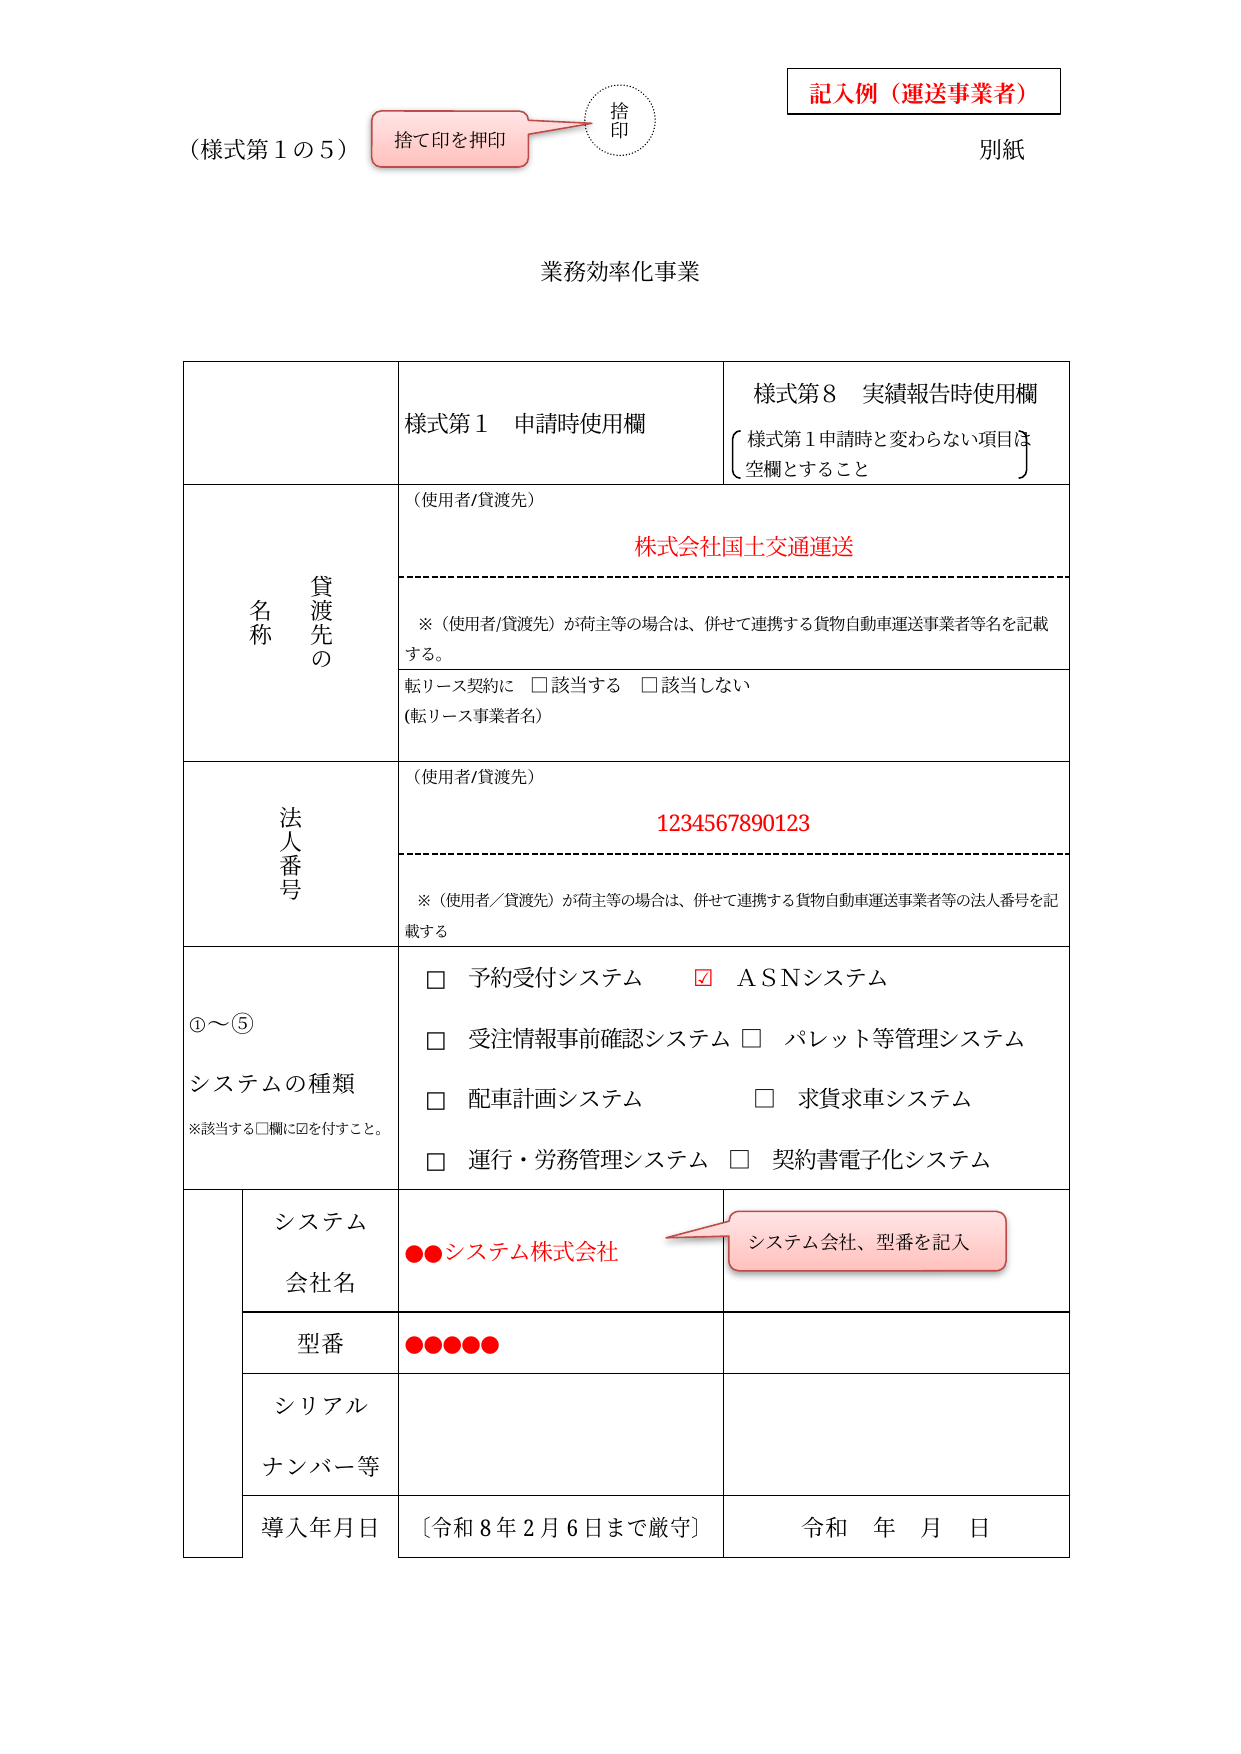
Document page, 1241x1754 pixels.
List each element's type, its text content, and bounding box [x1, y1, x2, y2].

table_cell 〔令和8年2月6日まで厳守〕 [399, 1496, 723, 1557]
table_cell [184, 1190, 242, 1557]
table_header 様式第１ 申請時使用欄 [399, 362, 723, 483]
table_cell ※（使用者／貸渡先）が荷主等の場合は、併せて連携する貨物自動車運送事業者等の法人番号を記載する [399, 853, 1069, 946]
table_cell シリアル ナンバー等 [243, 1374, 398, 1495]
table_cell 型番 [243, 1313, 398, 1373]
table_cell （使用者/貸渡先） 1234567890123 [399, 762, 1069, 852]
table_cell [399, 1374, 723, 1495]
table_header [184, 362, 398, 483]
table_cell [724, 1313, 1069, 1373]
table_cell 法人番号 [184, 762, 398, 946]
table_header 様式第８ 実績報告時使用欄 様式第１申請時と変わらない項目は 空欄とすること [724, 362, 1069, 483]
table_cell 転リース契約に □ 該当する □ 該当しない (転リース事業者名） [399, 670, 1069, 761]
table_cell 令和 年 月 日 [724, 1496, 1069, 1557]
table_cell [724, 1190, 1069, 1311]
table_cell 貸渡先の 名称 [184, 485, 398, 761]
text 業務効率化事業 [177, 240, 1063, 301]
table_cell ①～⑤ システムの種類 ※該当する□欄に☑を付すこと。 [184, 947, 398, 1189]
table_cell システム 会社名 [243, 1190, 398, 1311]
text （様式第１の５） 別紙 [177, 119, 1063, 179]
table_cell ●●●●● [399, 1313, 723, 1373]
table_cell □ 予約受付システム ☑ ＡＳＮシステム □ 受注情報事前確認システム □ パレット等管理システム □ 配車計画システム □ 求貨求車システム □ 運行・労務管理システム □ 契約書電子化システム [399, 947, 1069, 1189]
table_cell [724, 1374, 1069, 1495]
table_cell 導入年月日 [243, 1496, 398, 1557]
table_cell ●●システム株式会社 [399, 1190, 723, 1311]
table_cell （使用者/貸渡先） 株式会社国土交通運送 [399, 485, 1069, 576]
table_cell ※（使用者/貸渡先）が荷主等の場合は、併せて連携する貨物自動車運送事業者等名を記載する。 [399, 576, 1069, 668]
